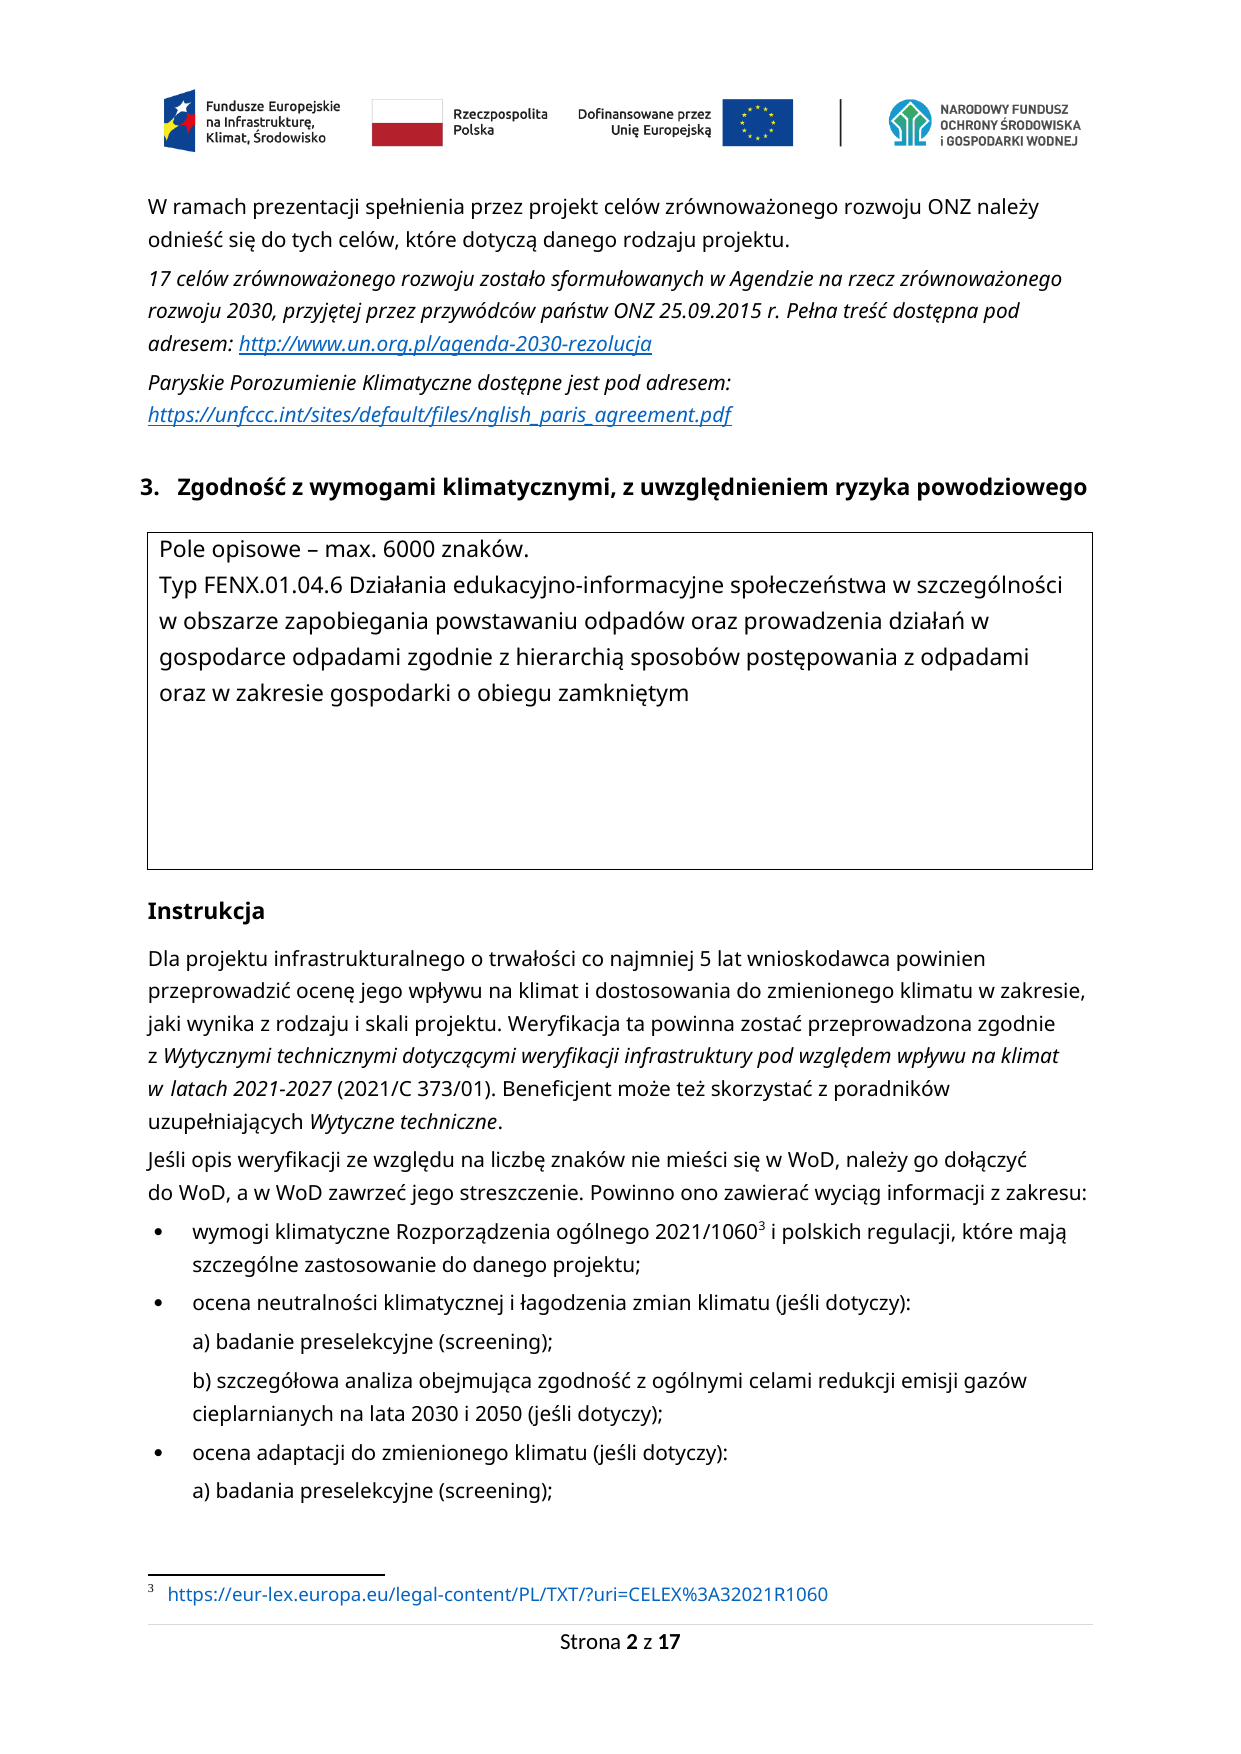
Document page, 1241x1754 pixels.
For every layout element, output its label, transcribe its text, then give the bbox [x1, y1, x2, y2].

text 17 celów zrównoważonego rozwoju zostało sformułowanych w Agendzie na rzecz zrównoważonego rozwoju 2030, przyjętej przez przywódców państw ONZ 25.09.2015 r. Pełna treść dostępna pod adresem: http://www.un.org.pl/agenda-2030-rezolucja [148, 264, 1093, 358]
text Dla projektu infrastrukturalnego o trwałości co najmniej 5 lat wnioskodawca powinien przeprowadzić ocenę jego wpływu na klimat i dostosowania do zmienionego klimatu w zakresie, jaki wynika z rodzaju i skali projektu. Weryfikacja ta powinna zostać przeprowadzona zgodnie z Wytycznymi technicznymi dotyczącymi weryfikacji infrastruktury pod względem wpływu na klimat w latach 2021-2027 (2021/C 373/01). Beneficjent może też skorzystać z poradników uzupełniających Wytyczne techniczne. [148, 944, 1093, 1135]
list Zgodność z wymogami klimatycznymi, z uwzględnieniem ryzyka powodziowego [140, 471, 1093, 502]
picture [147, 73, 1093, 168]
text Jeśli opis weryfikacji ze względu na liczbę znaków nie mieści się w WoD, należy go dołączyć do WoD, a w WoD zawrzeć jego streszczenie. Powinno ono zawierać wyciąg informacji z zakresu: [148, 1146, 1093, 1207]
text a) badanie preselekcyjne (screening); [192, 1327, 1093, 1356]
text b) szczegółowa analiza obejmująca zgodność z ogólnymi celami redukcji emisji gazów cieplarnianych na lata 2030 i 2050 (jeśli dotyczy); [192, 1366, 1093, 1427]
table_header Pole opisowe – max. 6000 znaków. Typ FENX.01.04.6 Działania edukacyjno-informacyjne społeczeństwa w szczególności w obszarze zapobiegania powstawaniu odpadów oraz prowadzenia działań w gospodarce odpadami zgodnie z hierarchią sposobów postępowania z odpadami oraz w zakresie gospodarki o obiegu zamkniętym [148, 533, 1092, 869]
list wymogi klimatyczne Rozporządzenia ogólnego 2021/1060 i polskich regulacji, które mają szczególne zastosowanie do danego projektu; [154, 1217, 1093, 1278]
text W ramach prezentacji spełnienia przez projekt celów zrównoważonego rozwoju ONZ należy odnieść się do tych celów, które dotyczą danego rodzaju projektu. [148, 192, 1093, 253]
list ocena adaptacji do zmienionego klimatu (jeśli dotyczy): [154, 1438, 1093, 1466]
list ocena neutralności klimatycznej i łagodzenia zmian klimatu (jeśli dotyczy): [154, 1288, 1093, 1317]
text a) badania preselekcyjne (screening); [148, 1477, 1093, 1505]
text Instrukcja [148, 895, 1093, 927]
text Paryskie Porozumienie Klimatyczne dostępne jest pod adresem: https://unfccc.int/sites/default/files/nglish_paris_agreement.pdf [148, 368, 1093, 429]
